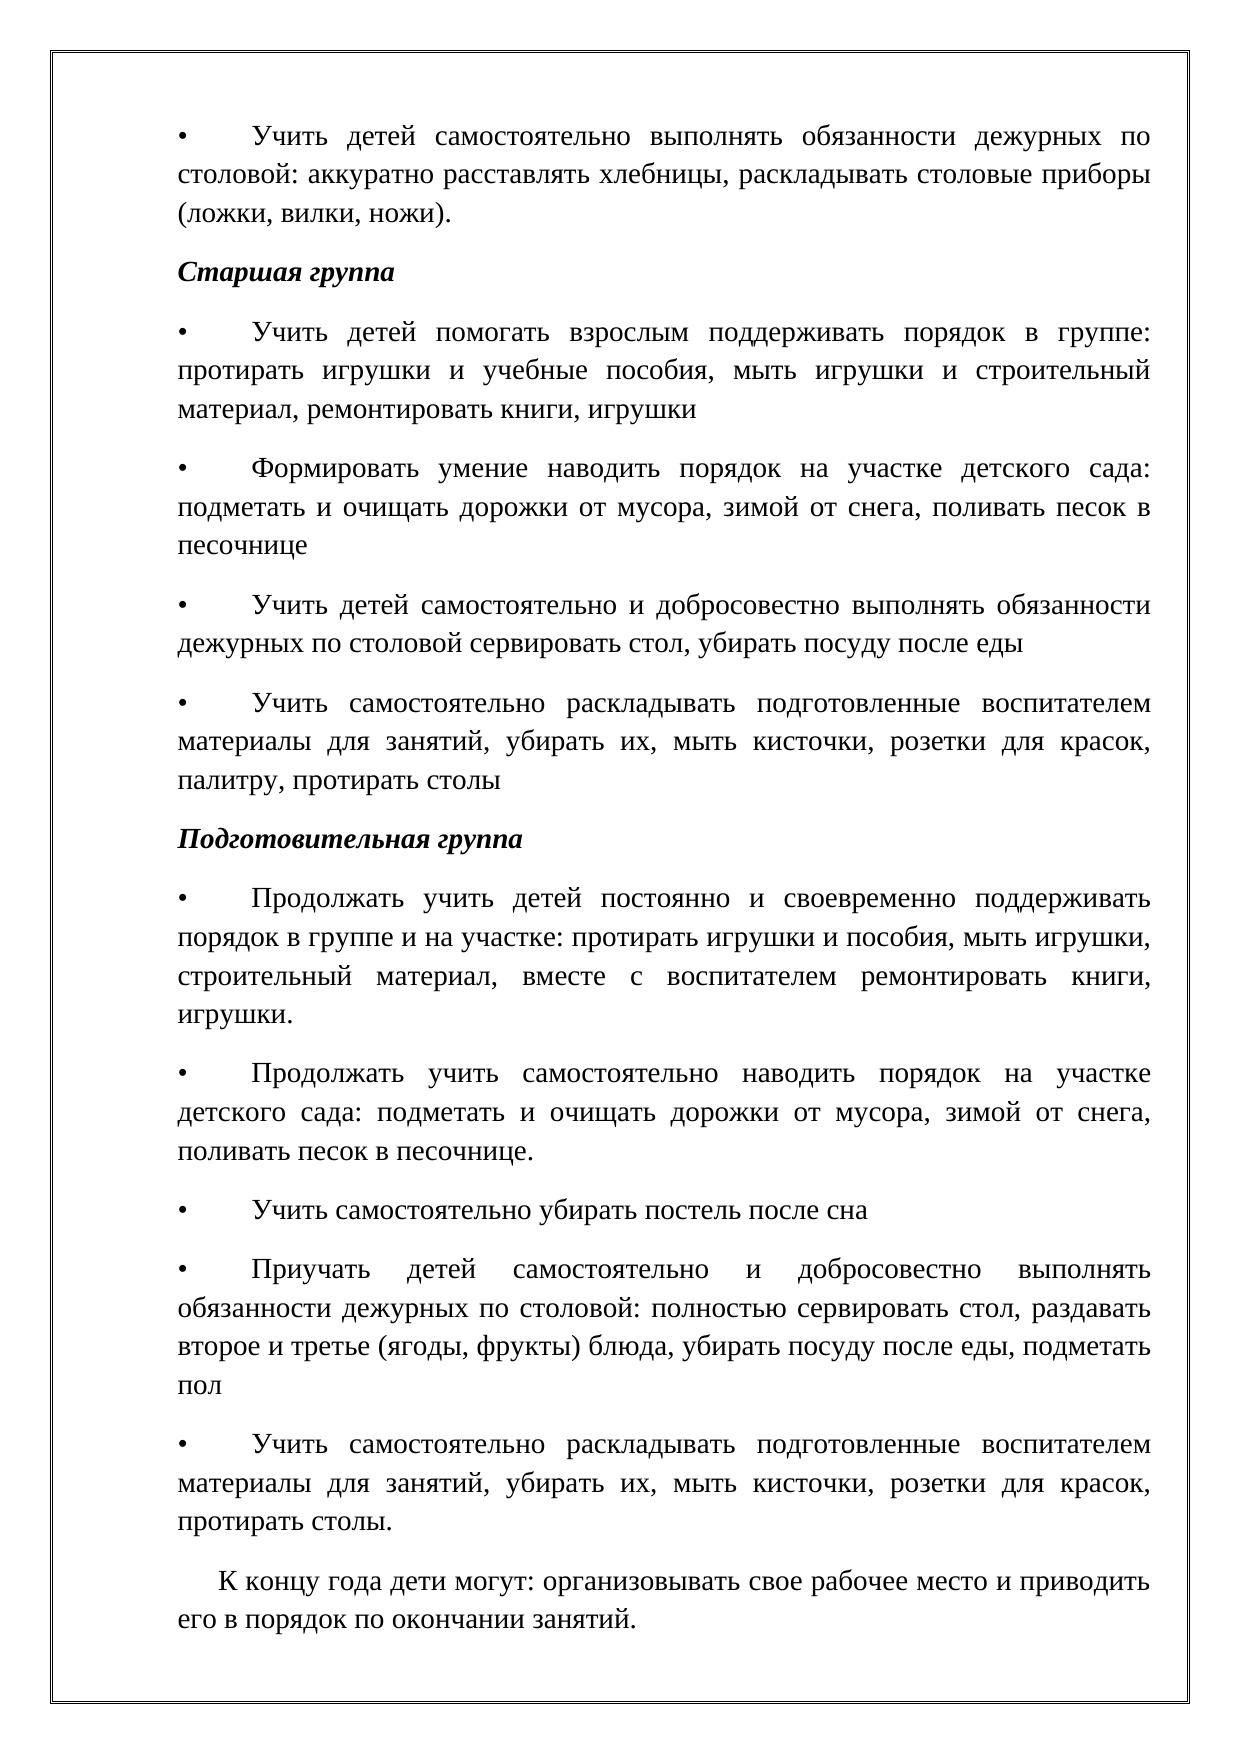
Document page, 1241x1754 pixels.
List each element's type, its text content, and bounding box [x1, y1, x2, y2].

text • Формировать умение наводить порядок на участке детского сада: подметать и очищать дорожки от мусора, зимой от снега, поливать песок в песочнице [177, 450, 1152, 561]
text • Учить самостоятельно раскладывать подготовленные воспитателем материалы для занятий, убирать их, мыть кисточки, розетки для красок, протирать столы. [177, 1426, 1152, 1537]
text Подготовительная группа [177, 821, 1152, 855]
text • Учить детей самостоятельно выполнять обязанности дежурных по столовой: аккуратно расставлять хлебницы, раскладывать столовые приборы (ложки, вилки, ножи). [177, 118, 1152, 229]
text К концу года дети могут: организовывать свое рабочее место и приводить его в порядок по окончании занятий. [177, 1563, 1152, 1635]
text • Продолжать учить самостоятельно наводить порядок на участке детского сада: подметать и очищать дорожки от мусора, зимой от снега, поливать песок в песочнице. [177, 1056, 1152, 1166]
text • Учить самостоятельно убирать постель после сна [177, 1192, 1152, 1226]
text • Учить детей помогать взрослым поддерживать порядок в группе: протирать игрушки и учебные пособия, мыть игрушки и строительный материал, ремонтировать книги, игрушки [177, 314, 1152, 424]
text • Учить детей самостоятельно и добросовестно выполнять обязанности дежурных по столовой сервировать стол, убирать посуду после еды [177, 587, 1152, 659]
text • Учить самостоятельно раскладывать подготовленные воспитателем материалы для занятий, убирать их, мыть кисточки, розетки для красок, палитру, протирать столы [177, 685, 1152, 795]
text • Приучать детей самостоятельно и добросовестно выполнять обязанности дежурных по столовой: полностью сервировать стол, раздавать второе и третье (ягоды, фрукты) блюда, убирать посуду после еды, подметать пол [177, 1251, 1152, 1401]
text Старшая группа [177, 254, 1152, 288]
text • Продолжать учить детей постоянно и своевременно поддерживать порядок в группе и на участке: протирать игрушки и пособия, мыть игрушки, строительный материал, вместе с воспитателем ремонтировать книги, игрушки. [177, 881, 1152, 1030]
